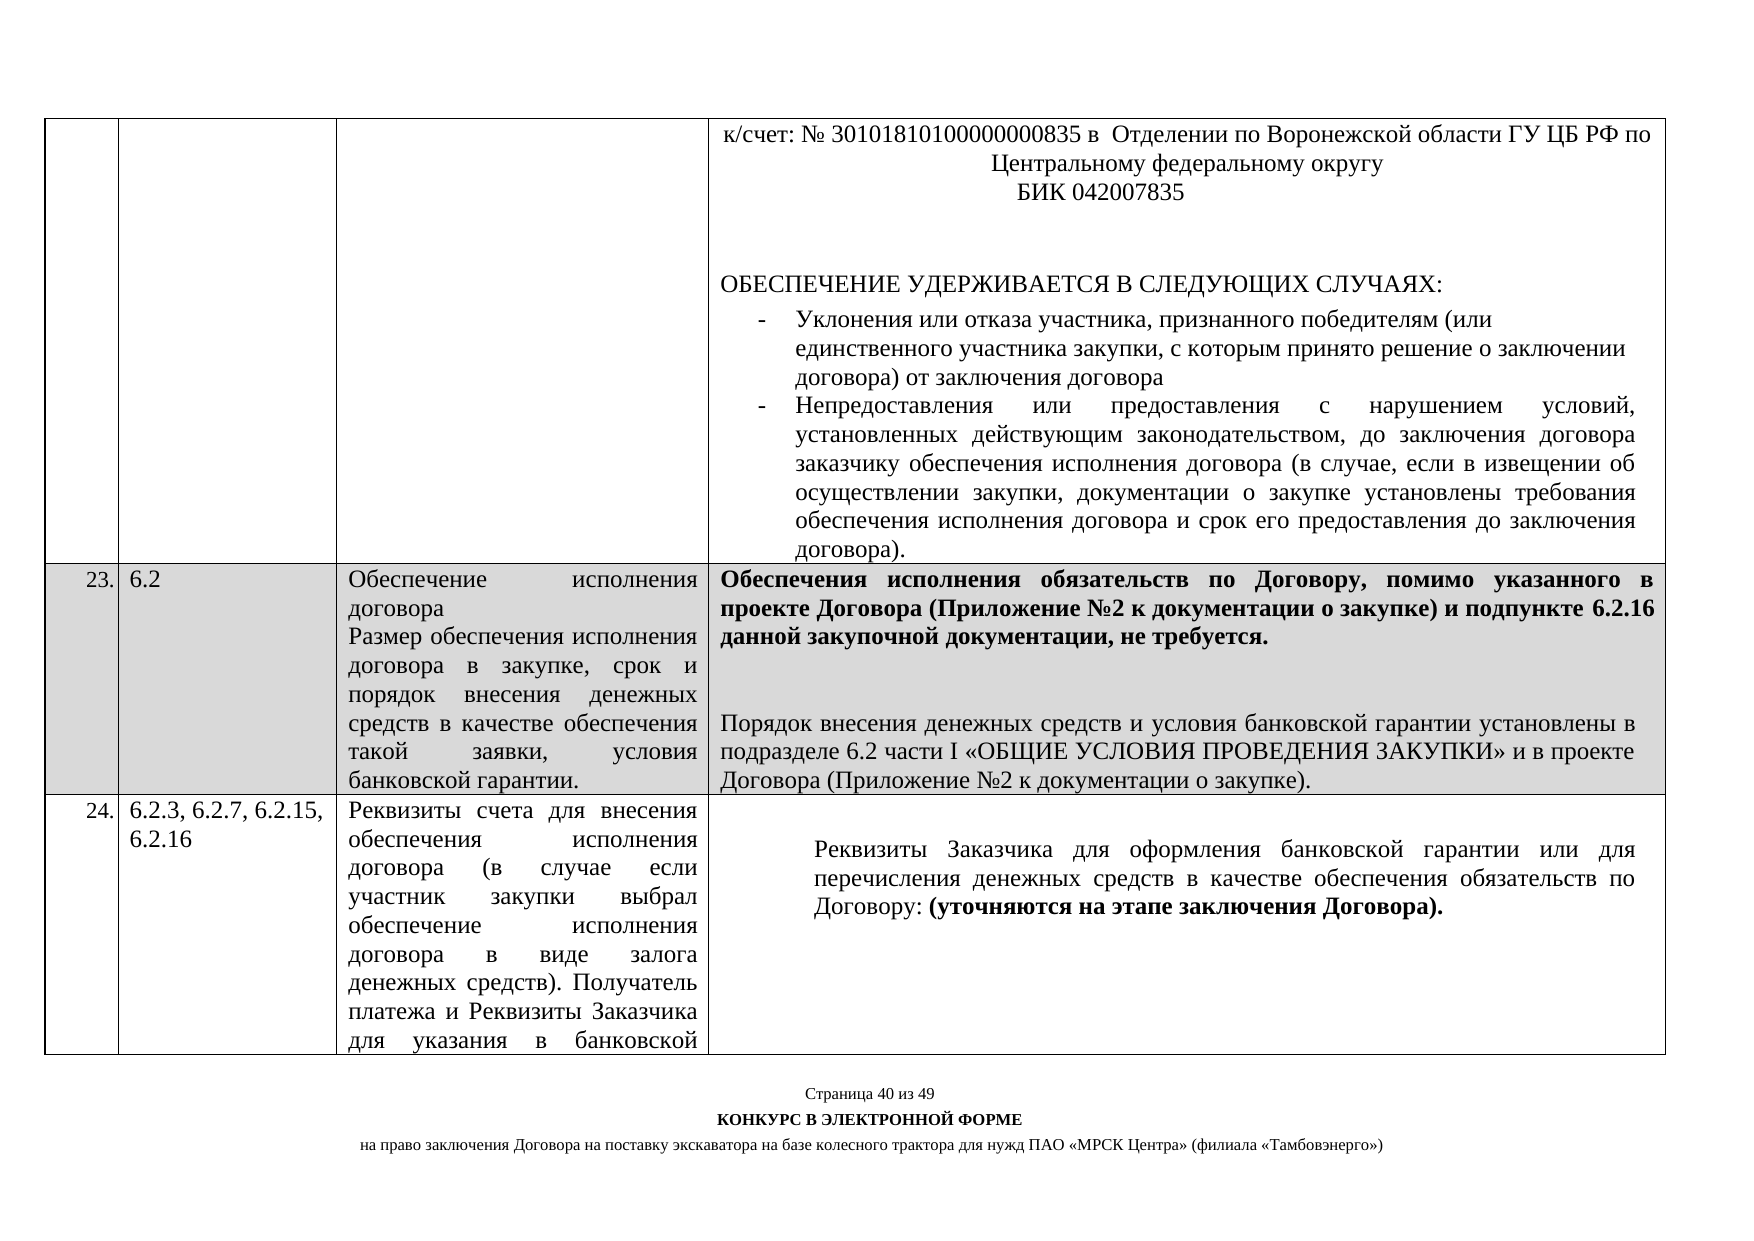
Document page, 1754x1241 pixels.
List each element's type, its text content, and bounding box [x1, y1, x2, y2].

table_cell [337, 119, 708, 563]
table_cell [119, 119, 336, 563]
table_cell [709, 119, 1665, 563]
table_cell 6.2 [119, 564, 336, 794]
table_cell [46, 564, 118, 794]
table_cell Обеспечение исполнения договора Размер обеспечения исполнения договора в закупке, срок и порядок внесения денежных средств в качестве обеспечения такой заявки, условия банковской гарантии. [337, 564, 708, 794]
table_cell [709, 795, 1665, 1054]
table_cell [46, 119, 118, 563]
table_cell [337, 795, 708, 1054]
table_cell [46, 795, 118, 1054]
table_cell Обеспечения исполнения обязательств по Договору, помимо указанного в проекте Договора (Приложение №2 к документации о закупке) и подпункте 6.2.16 данной закупочной документации, не требуется. Порядок внесения денежных средств и условия банковской гарантии установлены в подразделе 6.2 части I «ОБЩИЕ УСЛОВИЯ ПРОВЕДЕНИЯ ЗАКУПКИ» и в проекте Договора (Приложение №2 к документации о закупке). [709, 564, 1665, 794]
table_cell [119, 795, 336, 1054]
